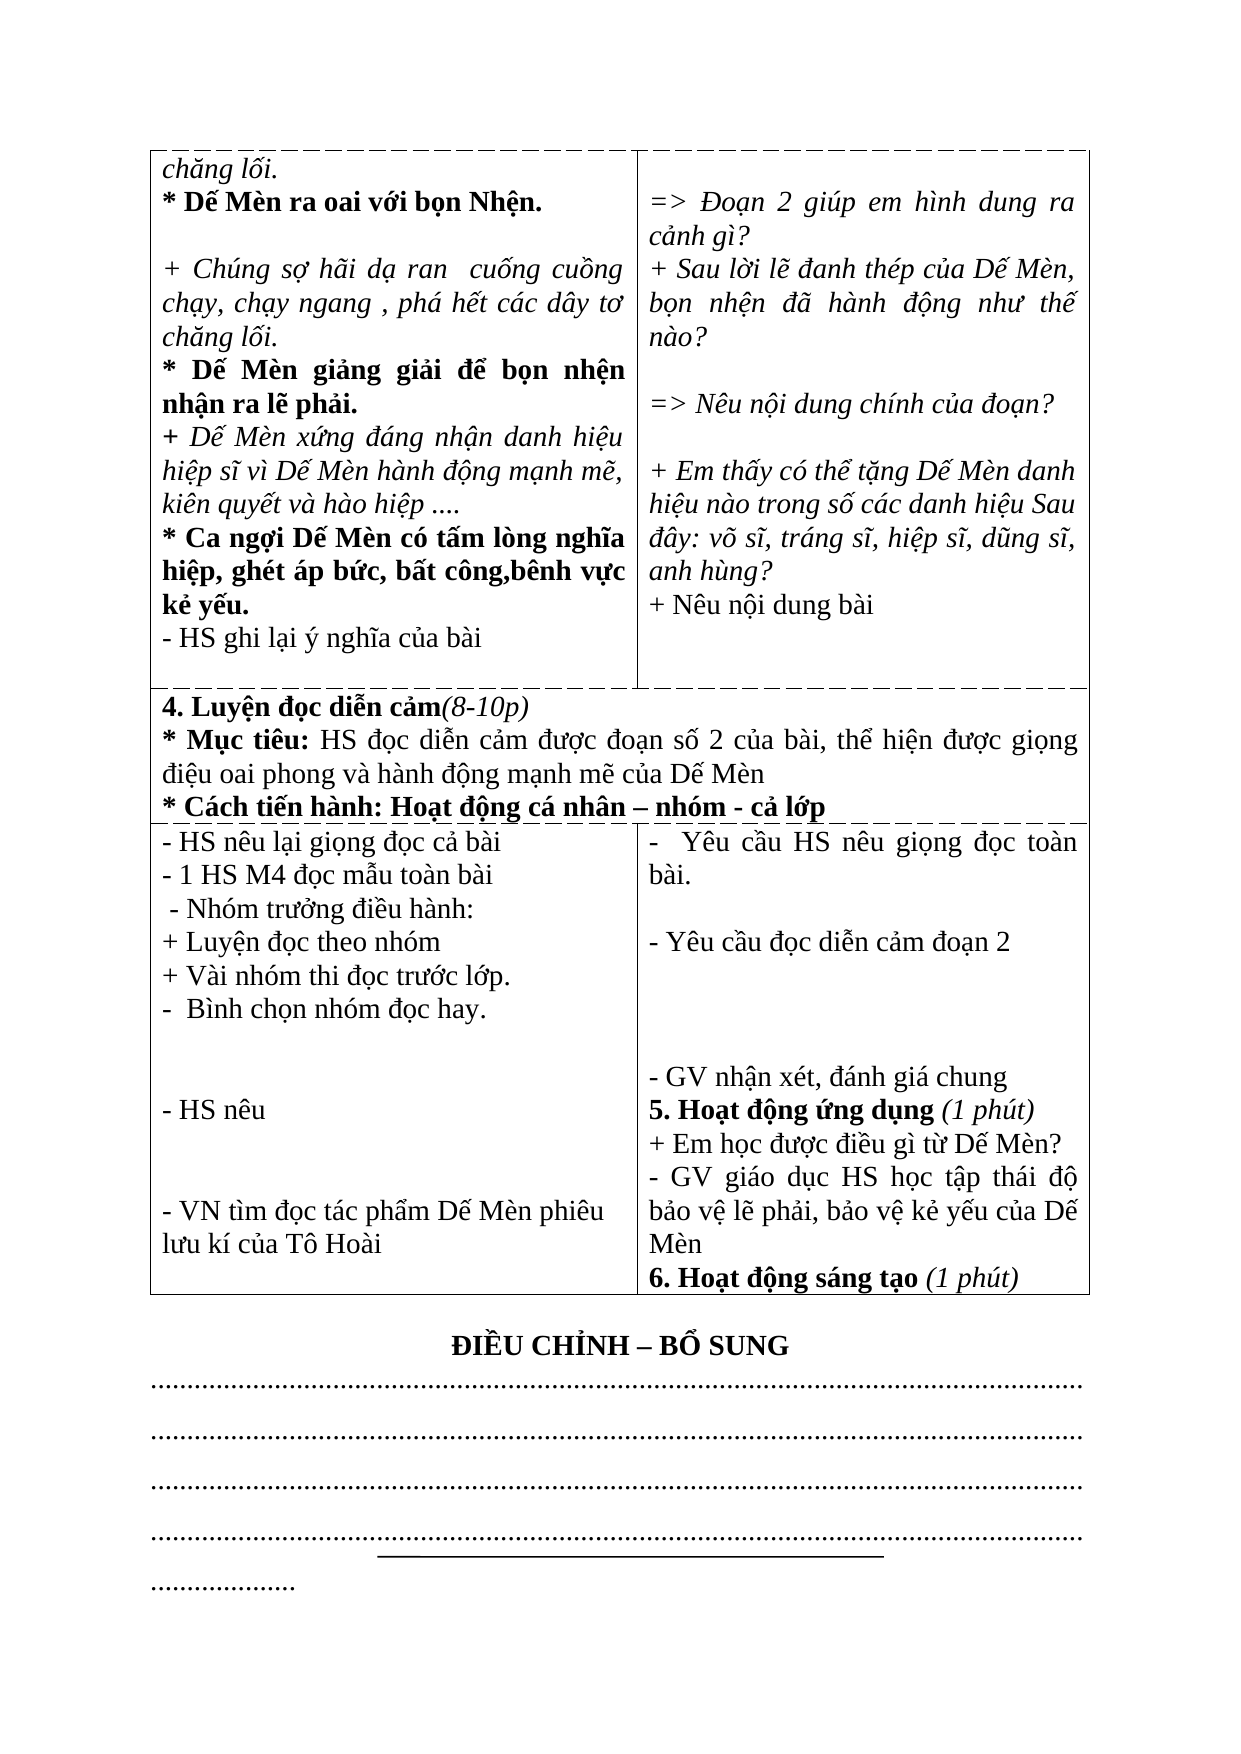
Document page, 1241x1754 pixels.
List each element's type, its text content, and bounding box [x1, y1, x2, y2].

table_cell - Yêu cầu HS nêu giọng đọc toàn bài. - Yêu cầu đọc diễn cảm đoạn 2 - GV nhận xét, đánh giá chung 5. Hoạt động ứng dụng (1 phút) + Em học được điều gì từ Dế Mèn? - GV giáo dục HS học tập thái độ bảo vệ lẽ phải, bảo vệ kẻ yếu của Dế Mèn 6. Hoạt động sáng tạo (1 phút) [638, 823, 1089, 1293]
table_cell - HS nêu lại giọng đọc cả bài - 1 HS M4 đọc mẫu toàn bài - Nhóm trưởng điều hành: + Luyện đọc theo nhóm + Vài nhóm thi đọc trước lớp. - Bình chọn nhóm đọc hay. - HS nêu - VN tìm đọc tác phẩm Dế Mèn phiêu lưu kí của Tô Hoài [151, 823, 637, 1293]
text .................................................................................................................................................................................................................................................................................................................................................................................................................................................................................................................................................... [150, 1362, 1090, 1596]
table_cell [151, 150, 637, 688]
text ĐIỀU CHỈNH – BỔ SUNG [150, 1328, 1090, 1362]
table_cell 4. Luyện đọc diễn cảm(8-10p) * Mục tiêu: HS đọc diễn cảm được đoạn số 2 của bài, thể hiện được giọng điệu oai phong và hành động mạnh mẽ của Dế Mèn * Cách tiến hành: Hoạt động cá nhân – nhóm - cả lớp [151, 688, 1089, 823]
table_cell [638, 150, 1089, 688]
